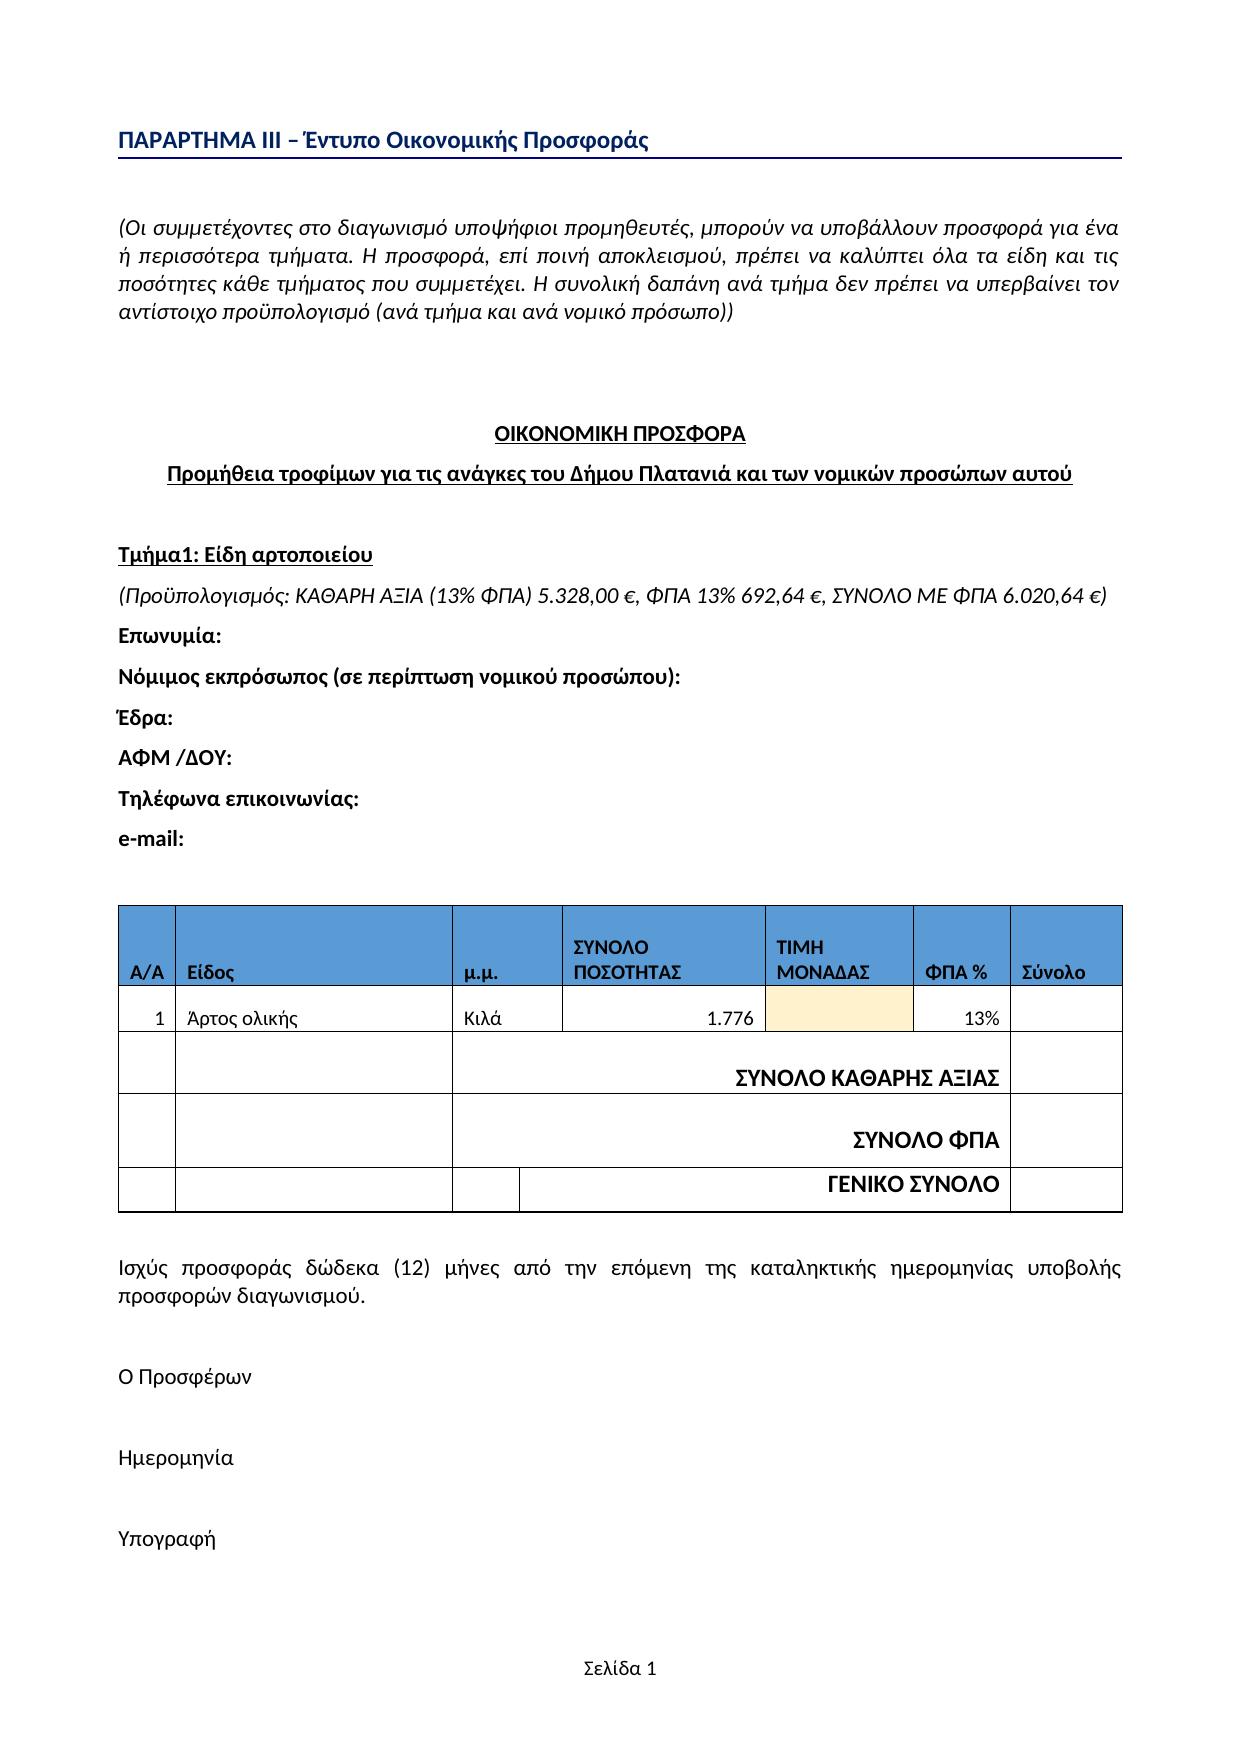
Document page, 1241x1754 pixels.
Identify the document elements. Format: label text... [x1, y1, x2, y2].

text Ημερομηνία [118, 1443, 1122, 1471]
table_cell [453, 1168, 519, 1211]
table_cell 1 [119, 986, 175, 1031]
table_cell [1011, 1032, 1122, 1093]
table_cell ΣΥΝΟΛΟ ΚΑΘΑΡΗΣ ΑΞΙΑΣ [453, 1032, 1010, 1093]
table_cell [1011, 1094, 1122, 1167]
text Τηλέφωνα επικοινωνίας: [118, 784, 1122, 812]
table_header ΦΠΑ % [914, 906, 1010, 985]
text e-mail: [118, 824, 1122, 852]
table_cell [176, 1094, 452, 1167]
table_cell [176, 1032, 452, 1093]
subtitle ΠΑΡΑΡΤΗΜΑ ΙΙΙ – Έντυπο Οικονομικής Προσφοράς [118, 124, 1122, 157]
table_cell [176, 1168, 452, 1211]
table_cell ΓΕΝΙΚΟ ΣΥΝΟΛΟ [520, 1168, 1010, 1211]
text (Οι συμμετέχοντες στο διαγωνισμό υποψήφιοι προμηθευτές, μπορούν να υποβάλλουν προσφορά για ένα ή περισσότερα τμήματα. Η προσφορά, επί ποινή αποκλεισμού, πρέπει να καλύπτει όλα τα είδη και τις ποσότητες κάθε τμήματος που συμμετέχει. Η συνολική δαπάνη ανά τμήμα δεν πρέπει να υπερβαίνει τον αντίστοιχο προϋπολογισμό (ανά τμήμα και ανά νομικό πρόσωπο)) [118, 213, 1122, 325]
text Επωνυμία: [118, 622, 1122, 649]
text Ισχύς προσφοράς δώδεκα (12) μήνες από την επόμενη της καταληκτικής ημερομηνίας υποβολής προσφορών διαγωνισμού. [118, 1253, 1122, 1309]
table_header μ.μ. [453, 906, 562, 985]
table_cell [119, 1094, 175, 1167]
text (Προϋπολογισμός: ΚΑΘΑΡΗ ΑΞΙΑ (13% ΦΠΑ) 5.328,00 €, ΦΠΑ 13% 692,64 €, ΣΥΝΟΛΟ ΜΕ ΦΠΑ 6.020,64 €) [118, 581, 1122, 609]
table_cell [766, 986, 913, 1031]
text Έδρα: [118, 703, 1122, 731]
table_cell Κιλά [453, 986, 562, 1031]
table_header Είδος [176, 906, 452, 985]
table_cell 13% [914, 986, 1010, 1031]
table_cell [119, 1032, 175, 1093]
table_header Α/Α [119, 906, 175, 985]
text ΑΦΜ /ΔΟΥ: [118, 743, 1122, 771]
table_header ΣΥΝΟΛΟ ΠΟΣΟΤΗΤΑΣ [563, 906, 765, 985]
text Προμήθεια τροφίμων για τις ανάγκες του Δήμου Πλατανιά και των νομικών προσώπων αυτού [118, 459, 1122, 487]
table_cell 1.776 [563, 986, 765, 1031]
text Νόμιμος εκπρόσωπος (σε περίπτωση νομικού προσώπου): [118, 662, 1122, 690]
table_cell Άρτος ολικής [176, 986, 452, 1031]
text Υπογραφή [118, 1524, 1122, 1552]
table_cell [1011, 986, 1122, 1031]
table_header ΤΙΜΗ ΜΟΝΑΔΑΣ [766, 906, 913, 985]
text ΟΙΚΟΝΟΜΙΚΗ ΠΡΟΣΦΟΡΑ [118, 419, 1122, 447]
table_cell [119, 1168, 175, 1211]
text Τμήμα1: Είδη αρτοποιείου [118, 541, 1122, 568]
text Ο Προσφέρων [118, 1362, 1122, 1390]
table_header Σύνολο [1011, 906, 1122, 985]
table_cell ΣΥΝΟΛΟ ΦΠΑ [453, 1094, 1010, 1167]
table_cell [1011, 1168, 1122, 1211]
